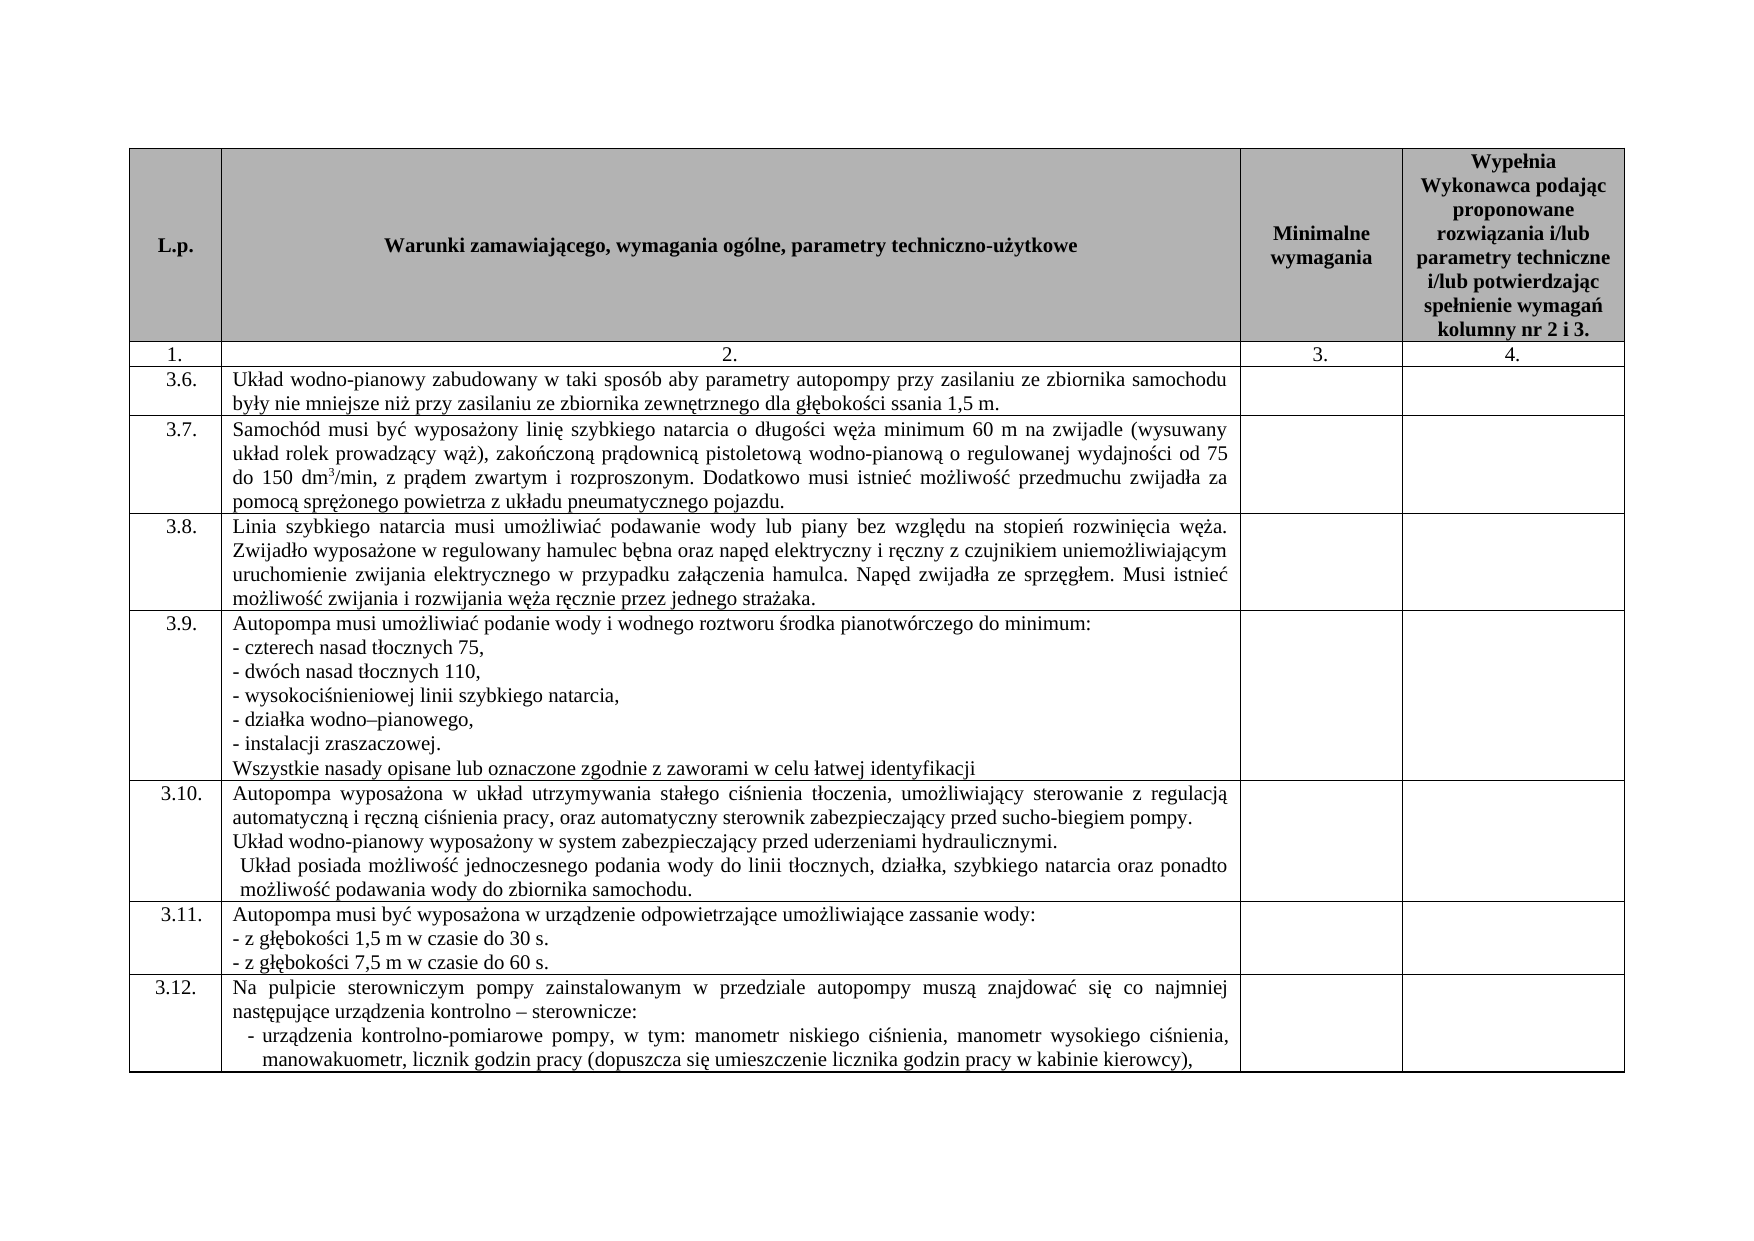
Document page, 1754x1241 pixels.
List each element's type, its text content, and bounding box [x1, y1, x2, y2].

table_cell [1241, 416, 1402, 513]
table_cell [1241, 975, 1402, 1071]
table_cell Układ wodno-pianowy zabudowany w taki sposób aby parametry autopompy przy zasilaniu ze zbiornika samochodu były nie mniejsze niż przy zasilaniu ze zbiornika zewnętrznego dla głębokości ssania 1,5 m. [222, 367, 1240, 415]
table_cell Linia szybkiego natarcia musi umożliwiać podawanie wody lub piany bez względu na stopień rozwinięcia węża. Zwijadło wyposażone w regulowany hamulec bębna oraz napęd elektryczny i ręczny z czujnikiem uniemożliwiającym uruchomienie zwijania elektrycznego w przypadku załączenia hamulca. Napęd zwijadła ze sprzęgłem. Musi istnieć możliwość zwijania i rozwijania węża ręcznie przez jednego strażaka. [222, 514, 1240, 610]
table_header Warunki zamawiającego, wymagania ogólne, parametry techniczno-użytkowe [222, 149, 1240, 341]
table_cell [1403, 611, 1624, 779]
table_cell [1403, 416, 1624, 513]
table_cell Samochód musi być wyposażony linię szybkiego natarcia o długości węża minimum 60 m na zwijadle (wysuwany układ rolek prowadzący wąż), zakończoną prądownicą pistoletową wodno-pianową o regulowanej wydajności od 75 do 150 dm3/min, z prądem zwartym i rozproszonym. Dodatkowo musi istnieć możliwość przedmuchu zwijadła za pomocą sprężonego powietrza z układu pneumatycznego pojazdu. [222, 416, 1240, 513]
table_cell [1241, 902, 1402, 974]
table_cell [130, 342, 221, 366]
table_cell Autopompa musi być wyposażona w urządzenie odpowietrzające umożliwiające zassanie wody: - z głębokości 1,5 m w czasie do 30 s. - z głębokości 7,5 m w czasie do 60 s. [222, 902, 1240, 974]
table_cell 3.10. [130, 781, 221, 901]
table_cell [1403, 781, 1624, 901]
table_cell 3.7. [130, 416, 221, 513]
table_cell [1241, 367, 1402, 415]
table_cell [1403, 514, 1624, 610]
table_cell [1403, 975, 1624, 1071]
table_cell Autopompa wyposażona w układ utrzymywania stałego ciśnienia tłoczenia, umożliwiający sterowanie z regulacją automatyczną i ręczną ciśnienia pracy, oraz automatyczny sterownik zabezpieczający przed sucho-biegiem pompy. Układ wodno-pianowy wyposażony w system zabezpieczający przed uderzeniami hydraulicznymi. Układ posiada możliwość jednoczesnego podania wody do linii tłocznych, działka, szybkiego natarcia oraz ponadto możliwość podawania wody do zbiornika samochodu. [222, 781, 1240, 901]
table_cell [1403, 342, 1624, 366]
table_header Wypełnia Wykonawca podając proponowane rozwiązania i/lub parametry techniczne i/lub potwierdzając spełnienie wymagań kolumny nr 2 i 3. [1403, 149, 1624, 341]
table_cell [1241, 611, 1402, 779]
table_cell [222, 342, 1240, 366]
table_cell [1241, 781, 1402, 901]
table_cell [1241, 342, 1402, 366]
table_cell 3.11. [130, 902, 221, 974]
table_cell 3.12. [130, 975, 221, 1071]
table_cell 3.6. [130, 367, 221, 415]
table_cell [1241, 514, 1402, 610]
table_header Minimalne wymagania [1241, 149, 1402, 341]
table_cell Autopompa musi umożliwiać podanie wody i wodnego roztworu środka pianotwórczego do minimum: - czterech nasad tłocznych 75, - dwóch nasad tłocznych 110, - wysokociśnieniowej linii szybkiego natarcia, - działka wodno–pianowego, - instalacji zraszaczowej. Wszystkie nasady opisane lub oznaczone zgodnie z zaworami w celu łatwej identyfikacji [222, 611, 1240, 779]
table_cell [1403, 902, 1624, 974]
table_cell 3.9. [130, 611, 221, 779]
table_cell 3.8. [130, 514, 221, 610]
table_cell [1403, 367, 1624, 415]
table_header L.p. [130, 149, 221, 341]
